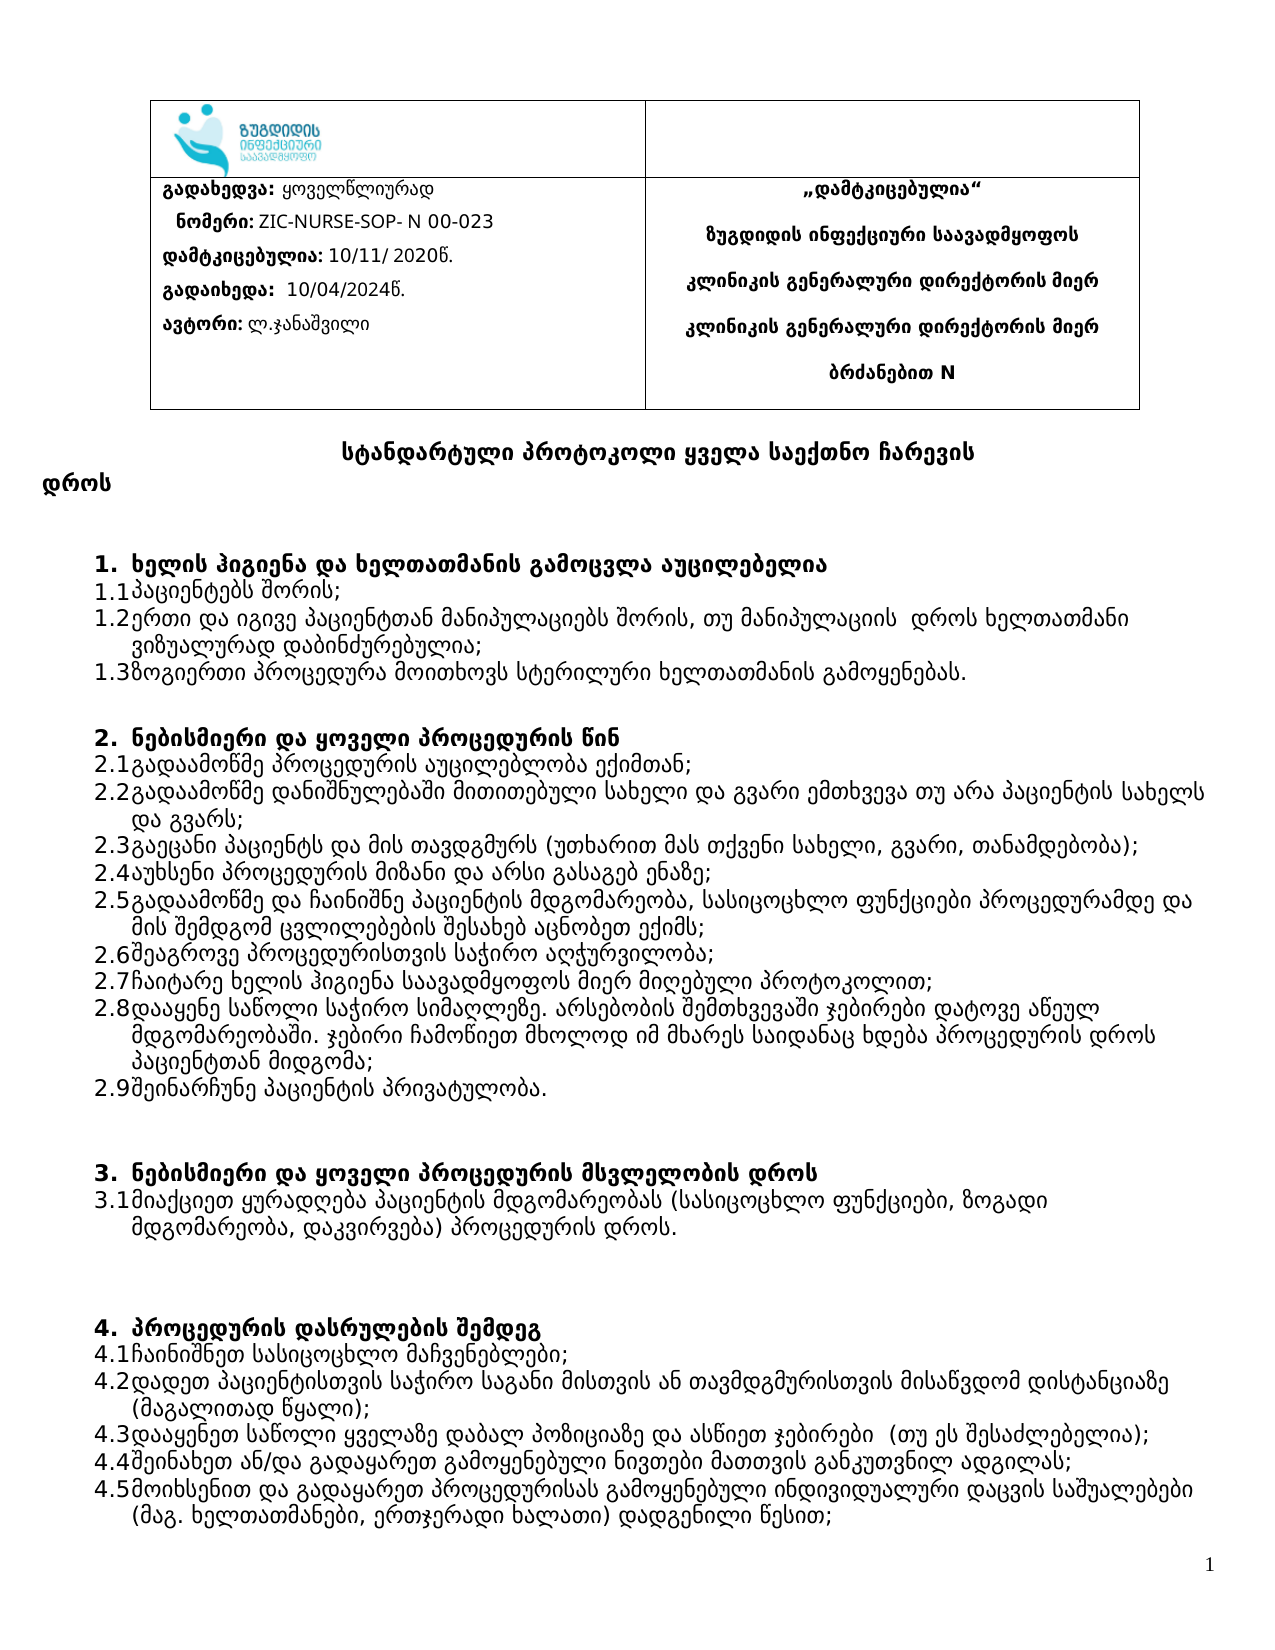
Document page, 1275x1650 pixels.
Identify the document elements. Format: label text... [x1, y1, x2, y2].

picture [162, 101, 331, 177]
table_header [151, 101, 162, 177]
list გაეცანი პაციენტს და მის თავდგმურს (უთხარით მას თქვენი სახელი, გვარი, თანამდებობა); [94, 833, 1214, 859]
list მიაქციეთ ყურადღება პაციენტის მდგომარეობას (სასიცოცხლო ფუნქციები, ზოგადი მდგომარეობა, დაკვირვება) პროცედურის დროს. [94, 1187, 1214, 1240]
table_cell „დამტკიცებულია“ ზუგდიდის ინფექციური საავადმყოფოს კლინიკის გენერალური დირექტორის მიერ კლინიკის გენერალური დირექტორის მიერ ბრძანებით N [646, 178, 1139, 409]
table_header [646, 101, 1139, 177]
list შეაგროვე პროცედურისთვის საჭირო აღჭურვილობა; [94, 941, 1214, 968]
list მოიხსენით და გადაყარეთ პროცედურისას გამოყენებული ინდივიდუალური დაცვის საშუალებები (მაგ. ხელთათმანები, ერთჯერადი ხალათი) დადგენილი წესით; [94, 1476, 1214, 1529]
list შეინარჩუნე პაციენტის პრივატულობა. [94, 1075, 1214, 1102]
list ჩაინიშნეთ სასიცოცხლო მაჩვენებლები; [94, 1341, 1214, 1368]
list აუხსენი პროცედურის მიზანი და არსი გასაგებ ენაზე; [94, 859, 1214, 887]
list ხელის ჰიგიენა და ხელთათმანის გამოცვლა აუცილებელია [94, 551, 1214, 578]
list დააყენე საწოლი საჭირო სიმაღლეზე. არსებობის შემთხვევაში ჯებირები დატოვე აწეულ მდგომარეობაში. ჯებირი ჩამოწიეთ მხოლოდ იმ მხარეს საიდანაც ხდება პროცედურის დროს პაციენტთან მიდგომა; [94, 995, 1214, 1075]
list ნებისმიერი და ყოველი პროცედურის მსვლელობის დროს [94, 1160, 1214, 1187]
list ნებისმიერი და ყოველი პროცედურის წინ [94, 725, 1214, 751]
list გადაამოწმე და ჩაინიშნე პაციენტის მდგომარეობა, სასიცოცხლო ფუნქციები პროცედურამდე და მის შემდგომ ცვლილებების შესახებ აცნობეთ ექიმს; [94, 887, 1214, 941]
list ზოგიერთი პროცედურა მოითხოვს სტერილური ხელთათმანის გამოყენებას. [94, 659, 1214, 686]
list პროცედურის დასრულების შემდეგ [94, 1315, 1214, 1341]
list ერთი და იგივე პაციენტთან მანიპულაციებს შორის, თუ მანიპულაციის დროს ხელთათმანი ვიზუალურად დაბინძურებულია; [94, 606, 1214, 659]
list გადაამოწმე დანიშნულებაში მითითებული სახელი და გვარი ემთხვევა თუ არა პაციენტის სახელს და გვარს; [94, 778, 1214, 833]
table_cell გადახედვა: ყოველწლიურად ნომერი: ZIC-NURSE-SOP- N 00-023 დამტკიცებულია: 10/11/ 2020წ. გადაიხედა: 10/04/2024წ. ავტორი: ლ.ჯანაშვილი [151, 178, 645, 409]
list შეინახეთ ან/და გადაყარეთ გამოყენებული ნივთები მათთვის განკუთვნილ ადგილას; [94, 1448, 1214, 1476]
list დააყენეთ საწოლი ყველაზე დაბალ პოზიციაზე და ასწიეთ ჯებირები (თუ ეს შესაძლებელია); [94, 1421, 1214, 1448]
text სტანდარტული პროტოკოლი ყველა საექთნო ჩარევის დროს [42, 436, 994, 499]
list პაციენტებს შორის; [94, 578, 1214, 606]
list დადეთ პაციენტისთვის საჭირო საგანი მისთვის ან თავმდგმურისთვის მისაწვდომ დისტანციაზე (მაგალითად წყალი); [94, 1368, 1214, 1421]
list გადაამოწმე პროცედურის აუცილებლობა ექიმთან; [94, 751, 1214, 778]
list ჩაიტარე ხელის ჰიგიენა საავადმყოფოს მიერ მიღებული პროტოკოლით; [94, 968, 1214, 995]
table_header [331, 101, 645, 177]
